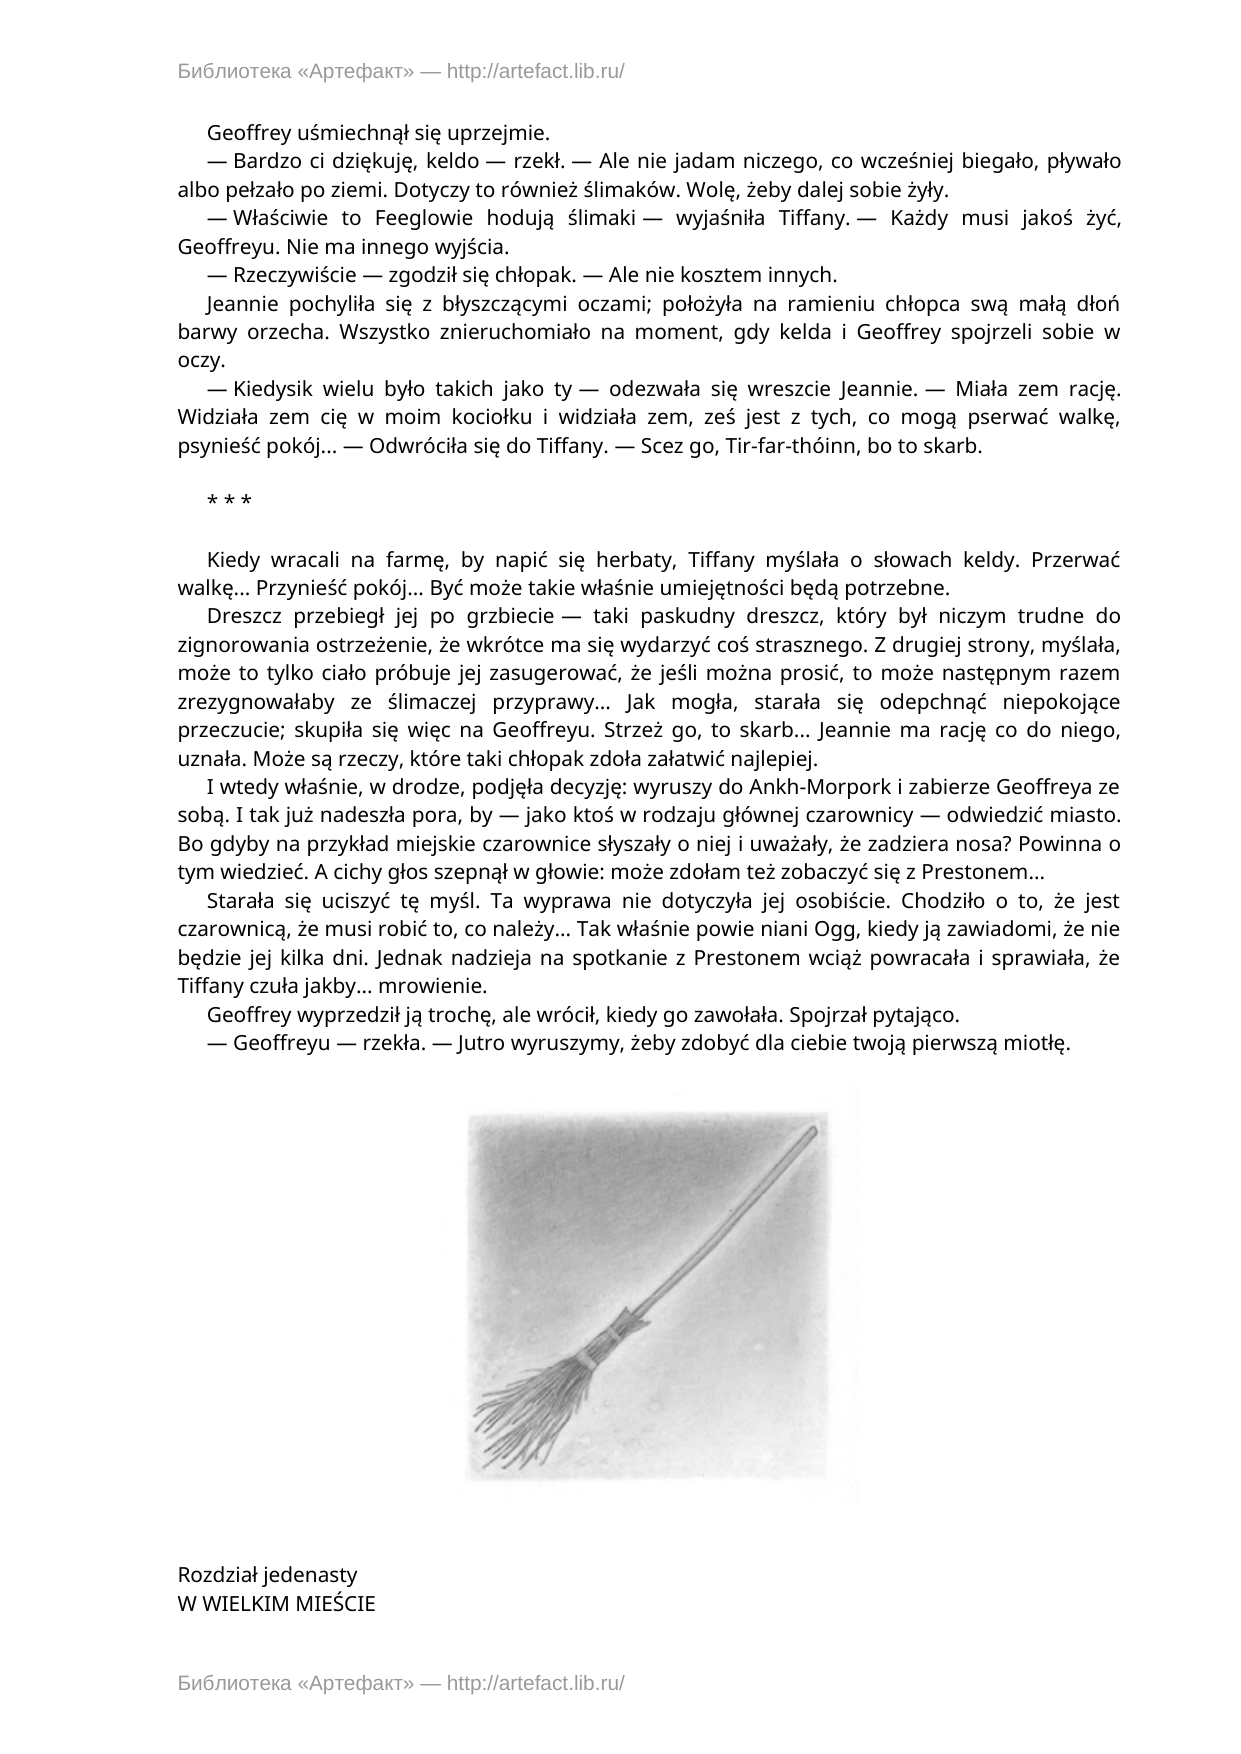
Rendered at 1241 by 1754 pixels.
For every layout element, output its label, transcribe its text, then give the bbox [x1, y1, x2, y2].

text — Właściwie to Feeglowie hodują ślimaki — wyjaśniła Tiffany. — Każdy musi jakoś żyć, Geoffreyu. Nie ma innego wyjścia. [177, 203, 1122, 260]
picture [440, 1085, 859, 1504]
text W WIELKIM MIEŚCIE [177, 1589, 1122, 1617]
text Dreszcz przebiegł jej po grzbiecie — taki paskudny dreszcz, który był niczym trudne do zignorowania ostrzeżenie, że wkrótce ma się wydarzyć coś strasznego. Z drugiej strony, myślała, może to tylko ciało próbuje jej zasugerować, że jeśli można prosić, to może następnym razem zrezygnowałaby ze ślimaczej przyprawy... Jak mogła, starała się odepchnąć niepokojące przeczucie; skupiła się więc na Geoffreyu. Strzeż go, to skarb... Jeannie ma rację co do niego, uznała. Może są rzeczy, które taki chłopak zdoła załatwić najlepiej. [177, 602, 1122, 772]
text I wtedy właśnie, w drodze, podjęła decyzję: wyruszy do Ankh-Morpork i zabierze Geoffreya ze sobą. I tak już nadeszła pora, by — jako ktoś w rodzaju głównej czarownicy — odwiedzić miasto. Bo gdyby na przykład miejskie czarownice słyszały o niej i uważały, że zadziera nosa? Powinna o tym wiedzieć. A cichy głos szepnął w głowie: może zdołam też zobaczyć się z Prestonem... [177, 772, 1122, 886]
text — Rzeczywiście — zgodził się chłopak. — Ale nie kosztem innych. [177, 260, 1122, 289]
text Kiedy wracali na farmę, by napić się herbaty, Tiffany myślała o słowach keldy. Przerwać walkę... Przynieść pokój... Być może takie właśnie umiejętności będą potrzebne. [177, 545, 1122, 602]
text — Bardzo ci dziękuję, keldo — rzekł. — Ale nie jadam niczego, co wcześniej biegało, pływało albo pełzało po ziemi. Dotyczy to również ślimaków. Wolę, żeby dalej sobie żyły. [177, 147, 1122, 203]
text Rozdział jedenasty [177, 1561, 1122, 1589]
text Starała się uciszyć tę myśl. Ta wyprawa nie dotyczyła jej osobiście. Chodziło o to, że jest czarownicą, że musi robić to, co należy... Tak właśnie powie niani Ogg, kiedy ją zawiadomi, że nie będzie jej kilka dni. Jednak nadzieja na spotkanie z Prestonem wciąż powracała i sprawiała, że Tiffany czuła jakby... mrowienie. [177, 886, 1122, 1000]
text Geoffrey wyprzedził ją trochę, ale wrócił, kiedy go zawołała. Spojrzał pytająco. [177, 1000, 1122, 1028]
text Jeannie pochyliła się z błyszczącymi oczami; położyła na ramieniu chłopca swą małą dłoń barwy orzecha. Wszystko znieruchomiało na moment, gdy kelda i Geoffrey spojrzeli sobie w oczy. [177, 289, 1122, 374]
text — Kiedysik wielu było takich jako ty — odezwała się wreszcie Jeannie. — Miała zem rację. Widziała zem cię w moim kociołku i widziała zem, ześ jest z tych, co mogą pserwać walkę, psynieść pokój... — Odwróciła się do Tiffany. — Scez go, Tir-far-thóinn, bo to skarb. [177, 374, 1122, 459]
text Geoffrey uśmiechnął się uprzejmie. [177, 118, 1122, 147]
text — Geoffreyu — rzekła. — Jutro wyruszymy, żeby zdobyć dla ciebie twoją pierwszą miotłę. [177, 1028, 1122, 1057]
text * * * [177, 488, 1122, 516]
